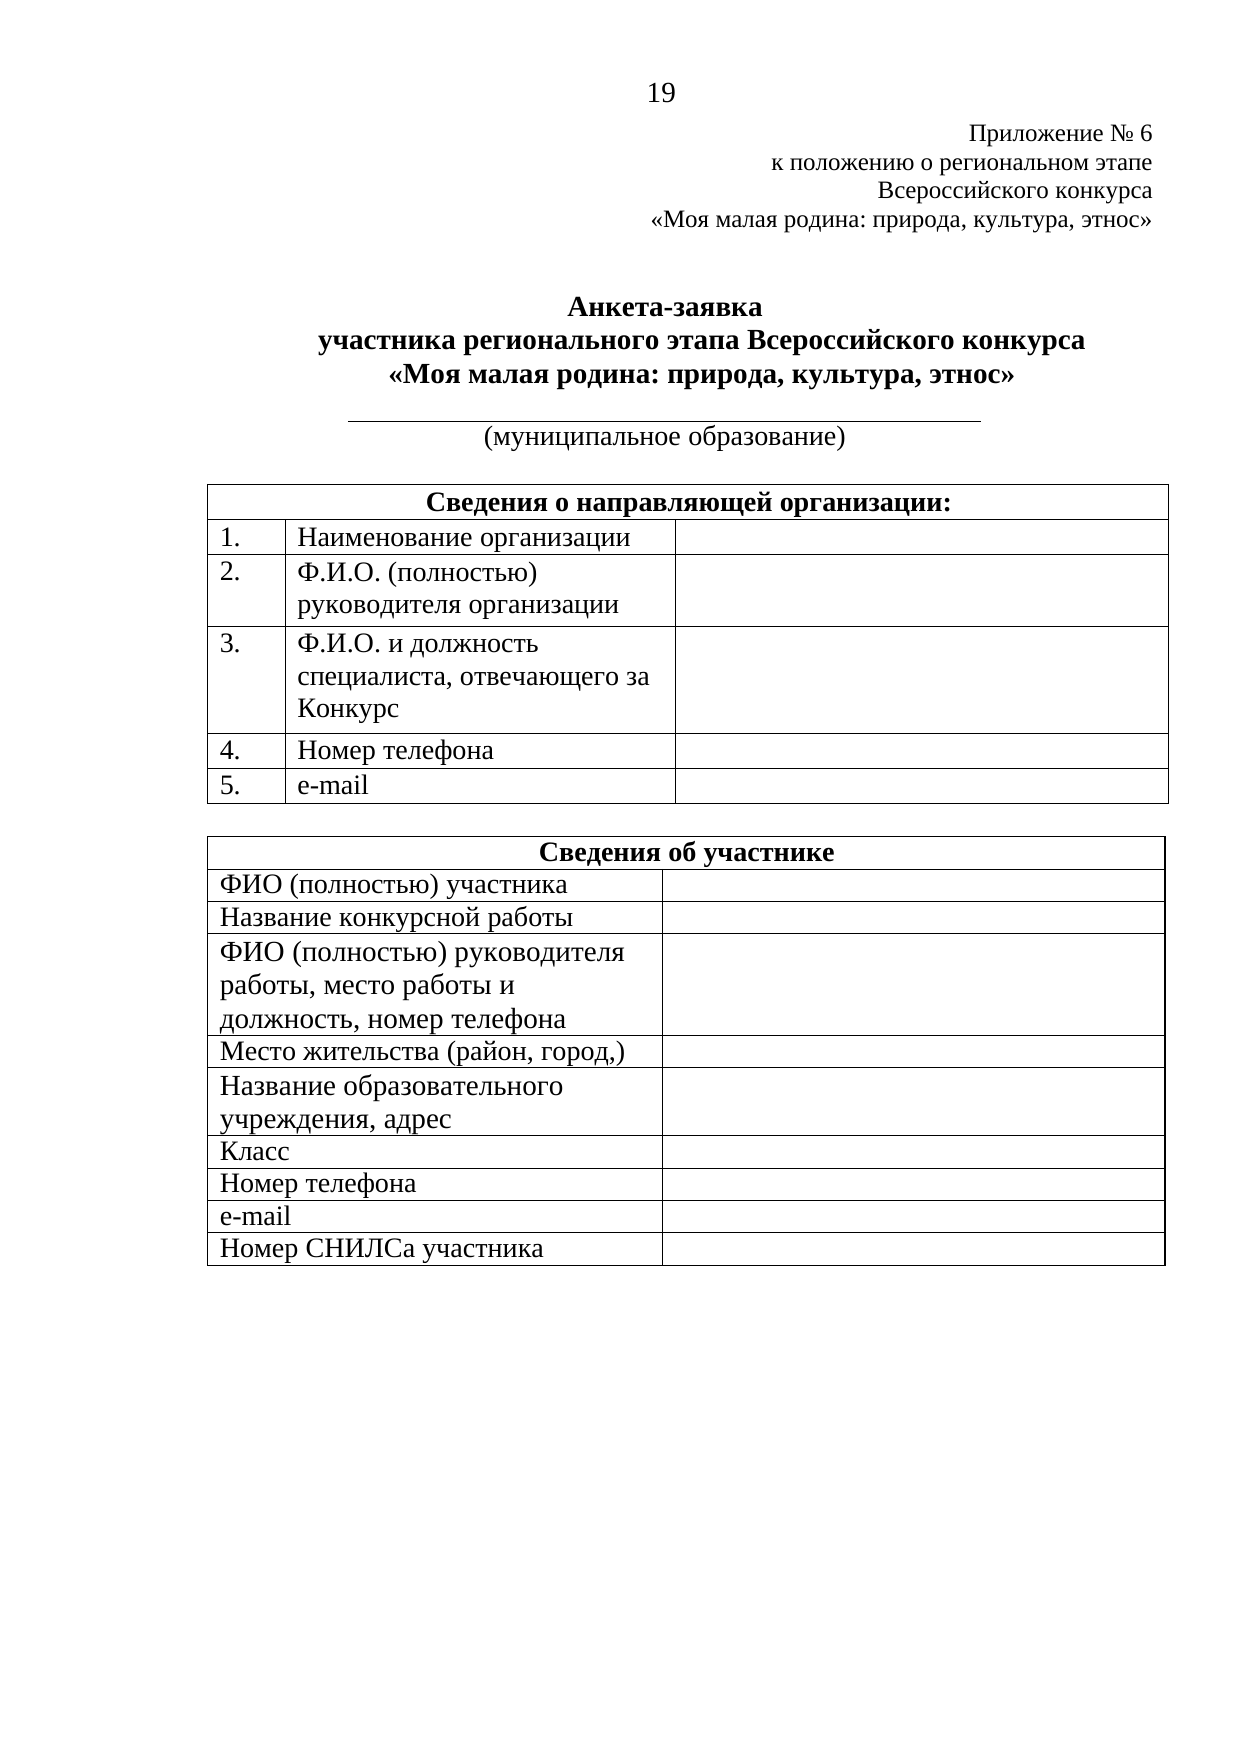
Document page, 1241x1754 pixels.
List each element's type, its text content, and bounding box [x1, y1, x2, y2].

table_cell [663, 1068, 1164, 1135]
table_cell Класс [208, 1136, 662, 1168]
table_cell Номер телефона [208, 1169, 662, 1200]
table_cell Ф.И.О. и должность специалиста, отвечающего за Конкурс [286, 627, 675, 733]
table_cell e-mail [208, 1201, 662, 1232]
table_header Сведения о направляющей организации: [208, 485, 1168, 519]
table_cell Место жительства (район, город,) [208, 1036, 662, 1067]
table_cell Название конкурсной работы [208, 902, 662, 933]
table_cell 5. [208, 769, 285, 803]
table_cell ФИО (полностью) участника [208, 870, 662, 901]
text участника регионального этапа Всероссийского конкурса [227, 323, 1176, 356]
table_cell [663, 902, 1164, 933]
table_cell 2. [208, 555, 285, 626]
table_cell Ф.И.О. (полностью) руководителя организации [286, 555, 675, 626]
table_cell Номер телефона [286, 734, 675, 768]
table_cell [663, 1233, 1164, 1264]
text (муниципальное образование) [153, 417, 1176, 451]
table_cell [676, 627, 1168, 733]
table_cell ФИО (полностью) руководителя работы, место работы и должность, номер телефона [208, 934, 662, 1035]
table_cell 3. [208, 627, 285, 733]
table_cell 1. [208, 520, 285, 554]
table_cell [676, 520, 1168, 554]
table_cell [663, 934, 1164, 1035]
table_cell e-mail [286, 769, 675, 803]
table_cell [676, 769, 1168, 803]
table_cell [663, 1136, 1164, 1168]
table_cell Номер СНИЛСа участника [208, 1233, 662, 1264]
table_cell [663, 1169, 1164, 1200]
subtitle «Моя малая родина: природа, культура, этнос» [227, 356, 1176, 390]
table_cell Название образовательного учреждения, адрес [208, 1068, 662, 1135]
table_cell [676, 734, 1168, 768]
table_cell 4. [208, 734, 285, 768]
table_cell [663, 1201, 1164, 1232]
table_header Сведения об участнике [208, 837, 1164, 869]
table_cell [663, 1036, 1164, 1067]
subtitle Анкета-заявка [153, 289, 1176, 323]
table_cell [676, 555, 1168, 626]
table_cell [663, 870, 1164, 901]
table_cell Наименование организации [286, 520, 675, 554]
